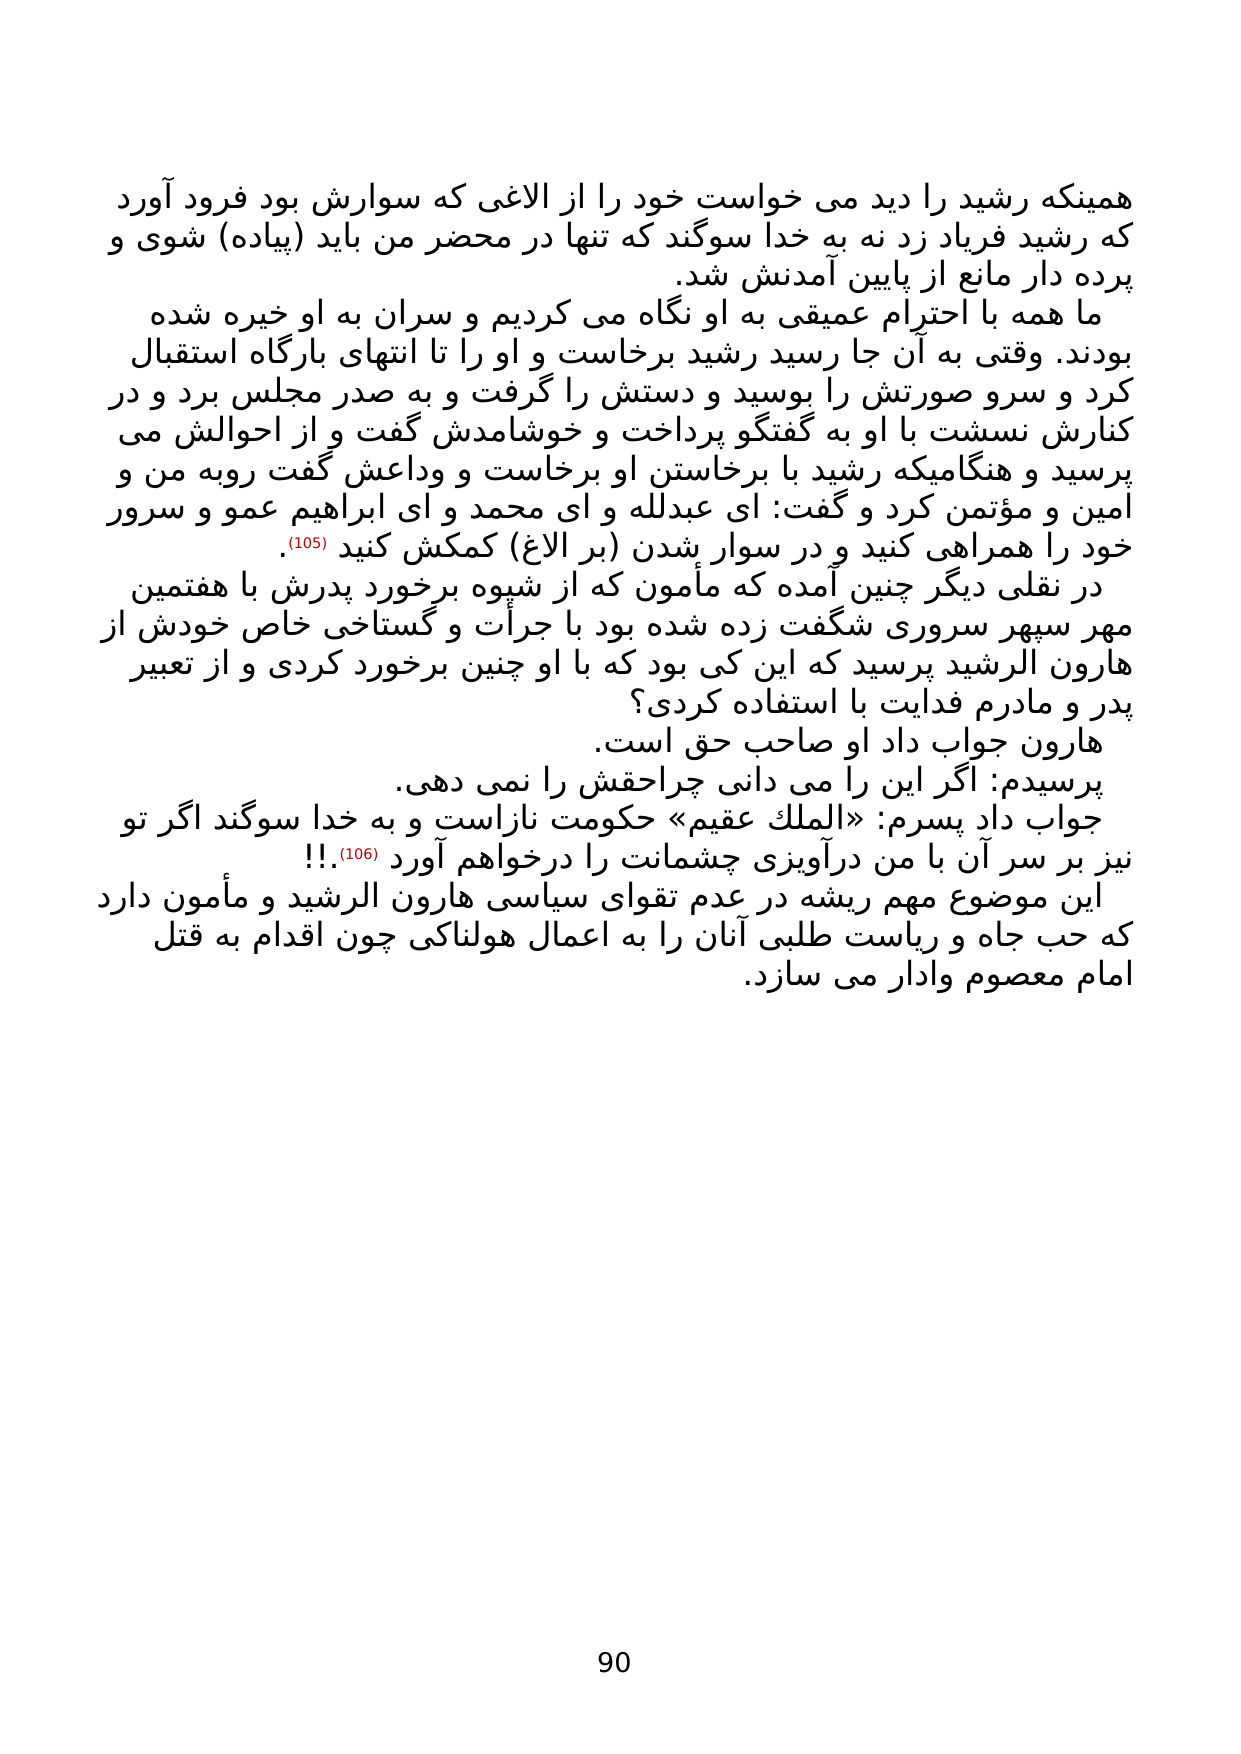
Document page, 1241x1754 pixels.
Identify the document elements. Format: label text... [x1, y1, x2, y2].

text اين موضوع مهم ريشه در عدم تقواى سياسى هارون الرشيد و مأمون دارد كه حب جاه و رياست طلبى آنان را به اعمال هولناكى چون اقدام به قتل امام معصوم وادار مى سازد. [94, 877, 1134, 993]
text جواب داد پسرم: «الملك عقيم» حكومت نازاست و به خدا سوگند اگر تو نيز بر سر آن با من درآويزى چشمانت را درخواهم آورد (106).!! [94, 799, 1134, 877]
text ما همه با احترام عميقى به او نگاه مى كرديم و سران به او خيره شده بودند. وقتى به آن جا رسيد رشيد برخاست و او را تا انتهاى بارگاه استقبال كرد و سرو صورتش را بوسيد و دستش را گرفت و به صدر مجلس برد و در كنارش نسشت با او به گفتگو پرداخت و خوشامدش گفت و از احوالش مى پرسيد و هنگاميكه رشيد با برخاستن او برخاست و وداعش گفت روبه من و امين و مؤتمن كرد و گفت: اى عبدلله و اى محمد و اى ابراهيم عمو و سرور خود را همراهى كنيد و در سوار شدن (بر الاغ) كمكش كنيد (105). [94, 294, 1134, 566]
text در نقلى ديگر چنين آمده كه مأمون كه از شيوه برخورد پدرش با هفتمين مهر سپهر سرورى شگفت زده شده بود با جرأت و گستاخى خاص خودش از هارون الرشيد پرسيد كه اين كى بود كه با او چنين برخورد كردى و از تعبير پدر و مادرم فدايت با استفاده كردى؟ [94, 566, 1134, 721]
text پرسيدم: اگر اين را مى دانى چراحقش را نمى دهى. [94, 760, 1134, 799]
text هارون جواب داد او صاحب حق است. [94, 721, 1134, 760]
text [94, 177, 1134, 294]
